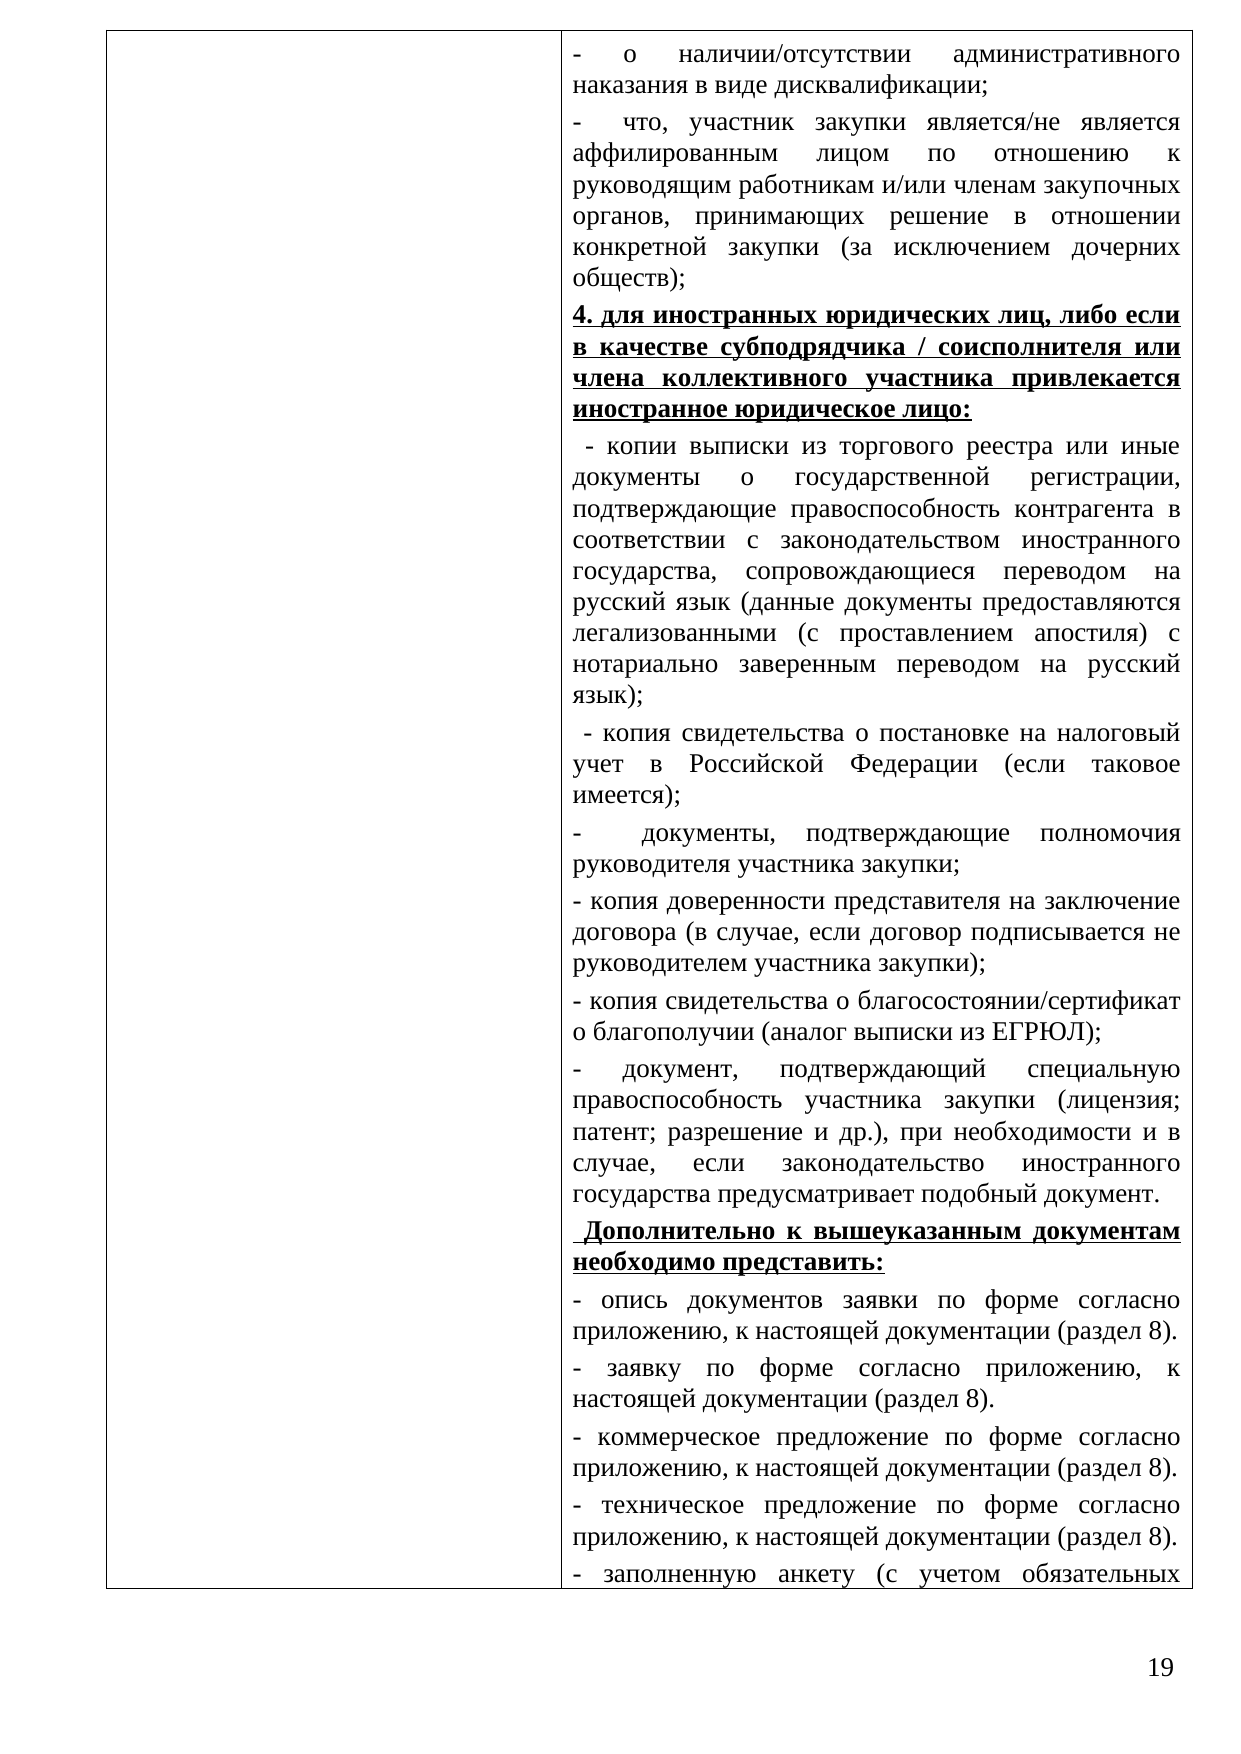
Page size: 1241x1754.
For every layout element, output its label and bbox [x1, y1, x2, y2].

table_cell [107, 31, 561, 1588]
table_cell [562, 31, 1192, 1588]
